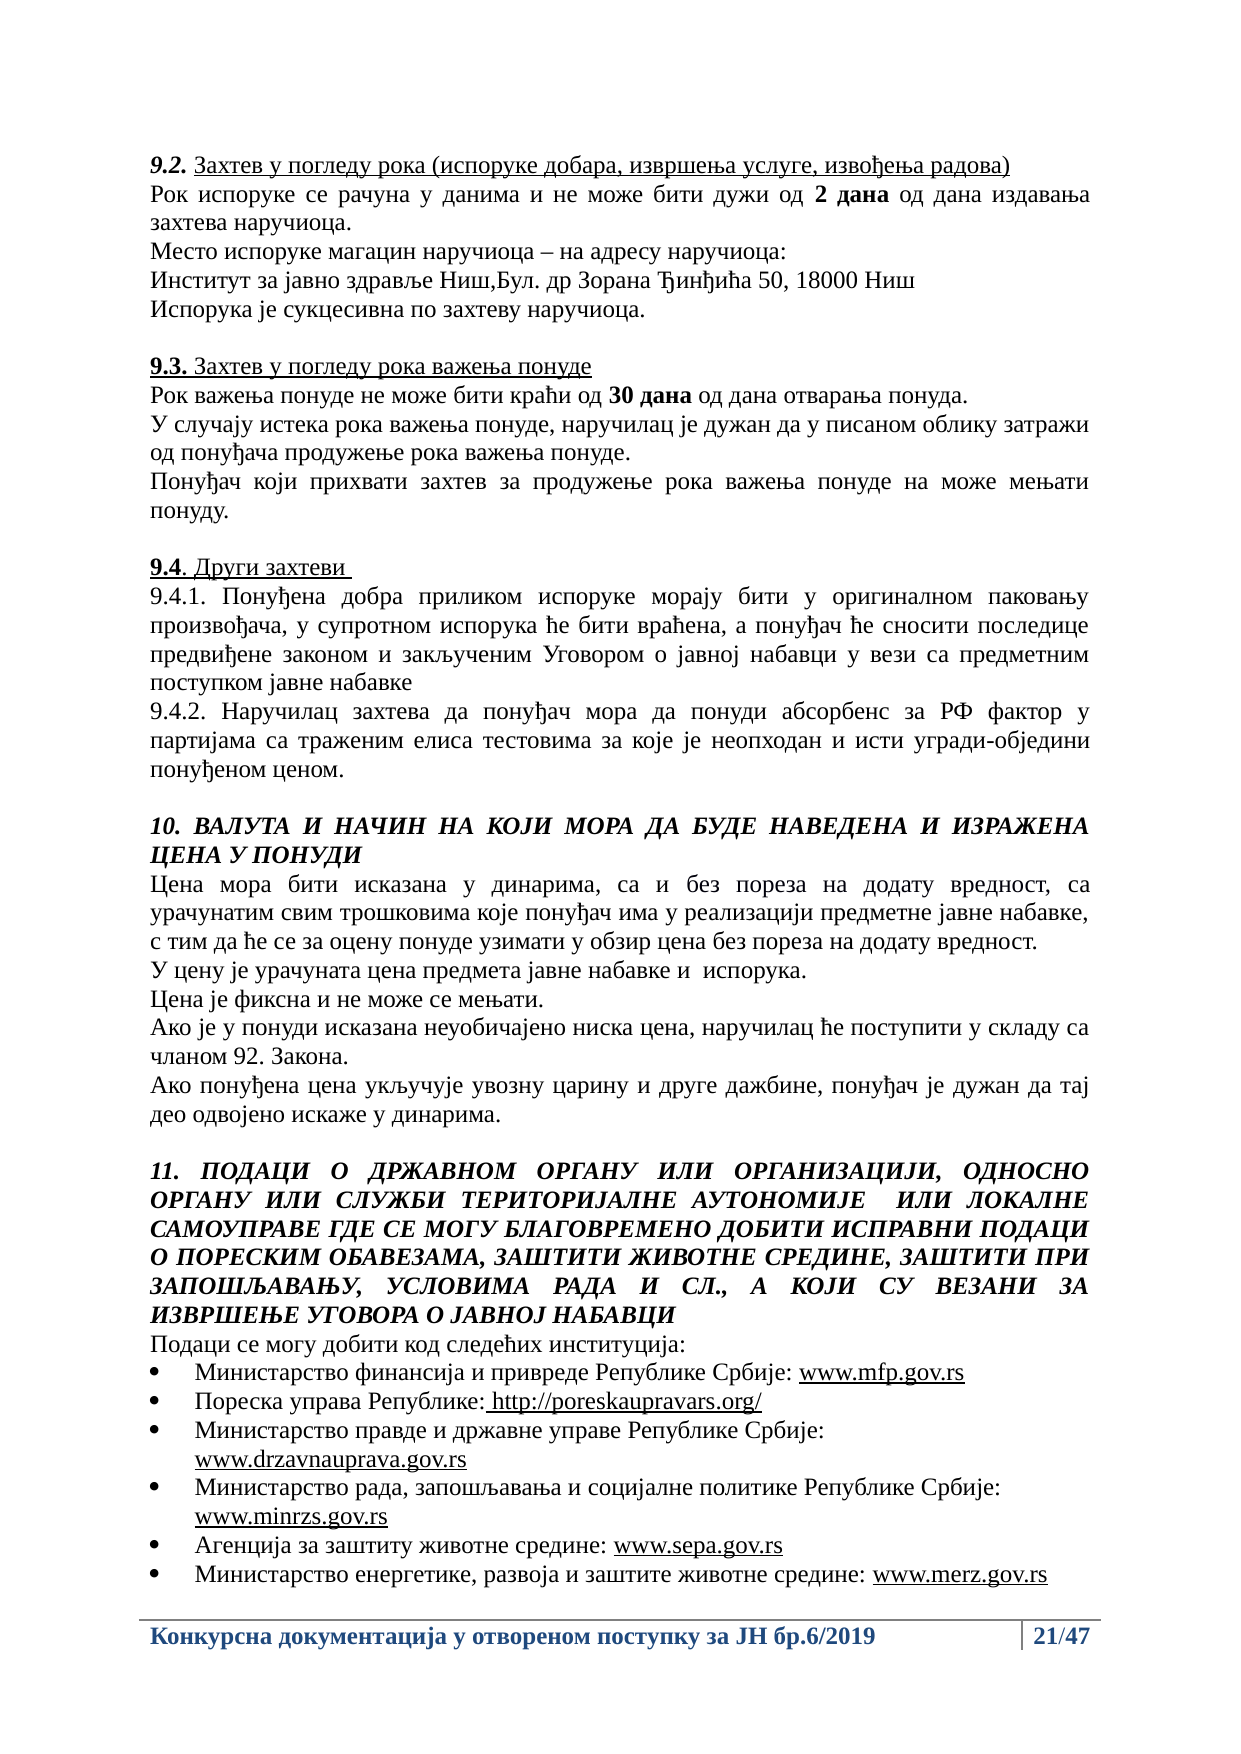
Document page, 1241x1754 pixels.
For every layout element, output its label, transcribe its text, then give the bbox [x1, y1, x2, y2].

text 9.4.2. Наручилац захтева да понуђач мора да понуди абсорбенс за РФ фактор у партијама са траженим елиса тестовима за које је неопходан и исти угради-обједини понуђеном ценом. [150, 696, 1090, 782]
text Подаци се могу добити код следећих институција: [150, 1329, 1090, 1357]
list Министарство правде и државне управе Републике Србије: www.drzavnauprava.gov.rs [150, 1415, 1090, 1472]
text Понуђач који прихвати захтев за продужење рока важења понуде на може мењати понуду. [150, 466, 1090, 524]
text 9.4. Други захтеви [150, 552, 1090, 581]
text Рок важења понуде не може бити краћи од 30 дана од дана отварања понуда. [150, 380, 1090, 409]
list Министарство финансија и привреде Републике Србије: www.mfp.gov.rs [150, 1357, 1090, 1386]
text Цена мора бити исказана у динарима, са и без пореза на додату вредност, са урачунатим свим трошковима које понуђач има у реализацији предметне јавне набавке, с тим да ће се за оцену понуде узимати у обзир цена без пореза на додату вредност. [150, 869, 1090, 955]
text 10. ВАЛУТА И НАЧИН НА КОЈИ МОРА ДА БУДЕ НАВЕДЕНА И ИЗРАЖЕНА ЦЕНА У ПОНУДИ [150, 811, 1090, 869]
list Министарство рада, запошљавања и социјалне политике Републике Србије: www.minrzs.gov.rs [150, 1472, 1090, 1530]
text 9.3. Захтев у погледу рока важења понуде [150, 351, 1090, 380]
text У цену је урачуната цена предмета јавне набавке и испорука. [150, 955, 1090, 984]
list Министарство енергетике, развоја и заштите животне средине: www.merz.gov.rs [150, 1559, 1090, 1587]
text Ако је у понуди исказана неуобичајено ниска цена, наручилац ће поступити у складу са чланом 92. Закона. [150, 1012, 1090, 1070]
text У случају истека рока важења понуде, наручилац је дужан да у писаном облику затражи од понуђача продужење рока важења понуде. [150, 409, 1090, 466]
list Пореска управа Републике: http://poreskaupravars.org/ [150, 1386, 1090, 1415]
text 9.4.1. Понуђена добра приликом испоруке морају бити у оригиналном паковању произвођача, у супротном испорука ће бити враћена, а понуђач ће сносити последице предвиђене законом и закљученим Уговором о јавној набавци у вези са предметним поступком јавне набавке [150, 581, 1090, 696]
text Цена је фиксна и не може се мењати. [150, 984, 1090, 1012]
list Агенција за заштиту животне средине: www.sepa.gov.rs [150, 1530, 1090, 1559]
text Место испоруке магацин наручиоца – на адресу наручиоца: [150, 236, 1090, 265]
text Ако понуђена цена укључује увозну царину и друге дажбине, понуђач је дужан да тај део одвојено искаже у динарима. [150, 1070, 1090, 1127]
text 9.2. Захтев у погледу рока (испоруке добара, извршења услуге, извођења радова) [150, 150, 1090, 179]
text Рок испоруке се рачуна у данима и не може бити дужи од 2 дана од дана издавања захтева наручиоца. [150, 179, 1090, 236]
text 11. ПОДАЦИ О ДРЖАВНОМ ОРГАНУ ИЛИ ОРГАНИЗАЦИЈИ, ОДНОСНО ОРГАНУ ИЛИ СЛУЖБИ ТЕРИТОРИЈАЛНЕ АУТОНОМИЈЕ ИЛИ ЛОКАЛНЕ САМОУПРАВЕ ГДЕ СЕ МОГУ БЛАГОВРЕМЕНО ДОБИТИ ИСПРАВНИ ПОДАЦИ О ПОРЕСКИМ ОБАВЕЗАМА, ЗАШТИТИ ЖИВОТНЕ СРЕДИНЕ, ЗАШТИТИ ПРИ ЗАПОШЉАВАЊУ, УСЛОВИМА РАДА И СЛ., А КОЈИ СУ ВЕЗАНИ ЗА ИЗВРШЕЊЕ УГОВОРА О ЈАВНОЈ НАБАВЦИ [150, 1156, 1090, 1329]
text Испорука је сукцесивна по захтеву наручиоца. [150, 294, 1090, 322]
text Институт за јавно здравље Ниш,Бул. др Зорана Ђинђића 50, 18000 Ниш [150, 265, 1090, 294]
